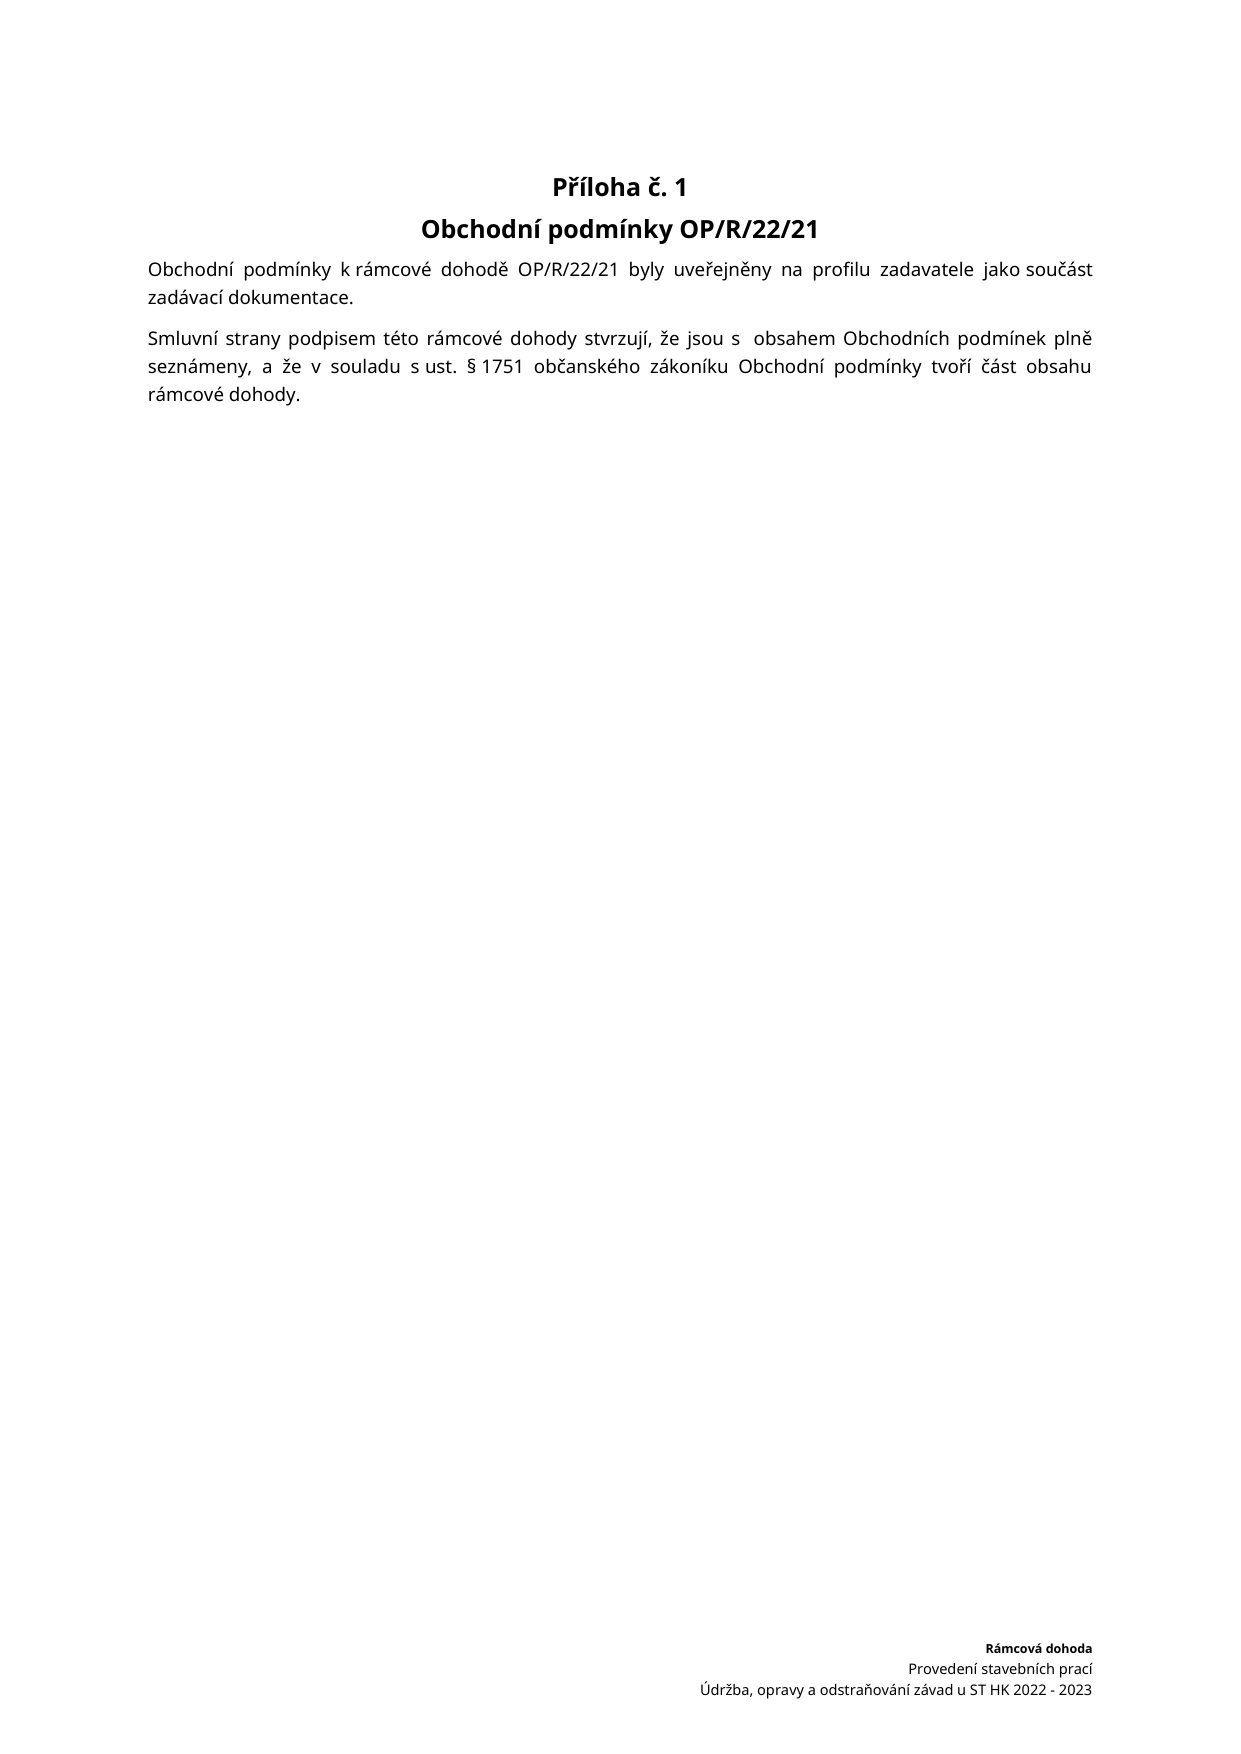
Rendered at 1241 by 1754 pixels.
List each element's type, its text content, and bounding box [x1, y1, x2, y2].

text Příloha č. 1 [148, 173, 1093, 202]
text Obchodní podmínky k rámcové dohodě OP/R/22/21 byly uveřejněny na profilu zadavatele jako součást zadávací dokumentace. [148, 256, 1093, 310]
text Smluvní strany podpisem této rámcové dohody stvrzují, že jsou s obsahem Obchodních podmínek plně seznámeny, a že v souladu s ust. § 1751 občanského zákoníku Obchodní podmínky tvoří část obsahu rámcové dohody. [148, 325, 1093, 406]
text Obchodní podmínky OP/R/22/21 [148, 215, 1093, 244]
